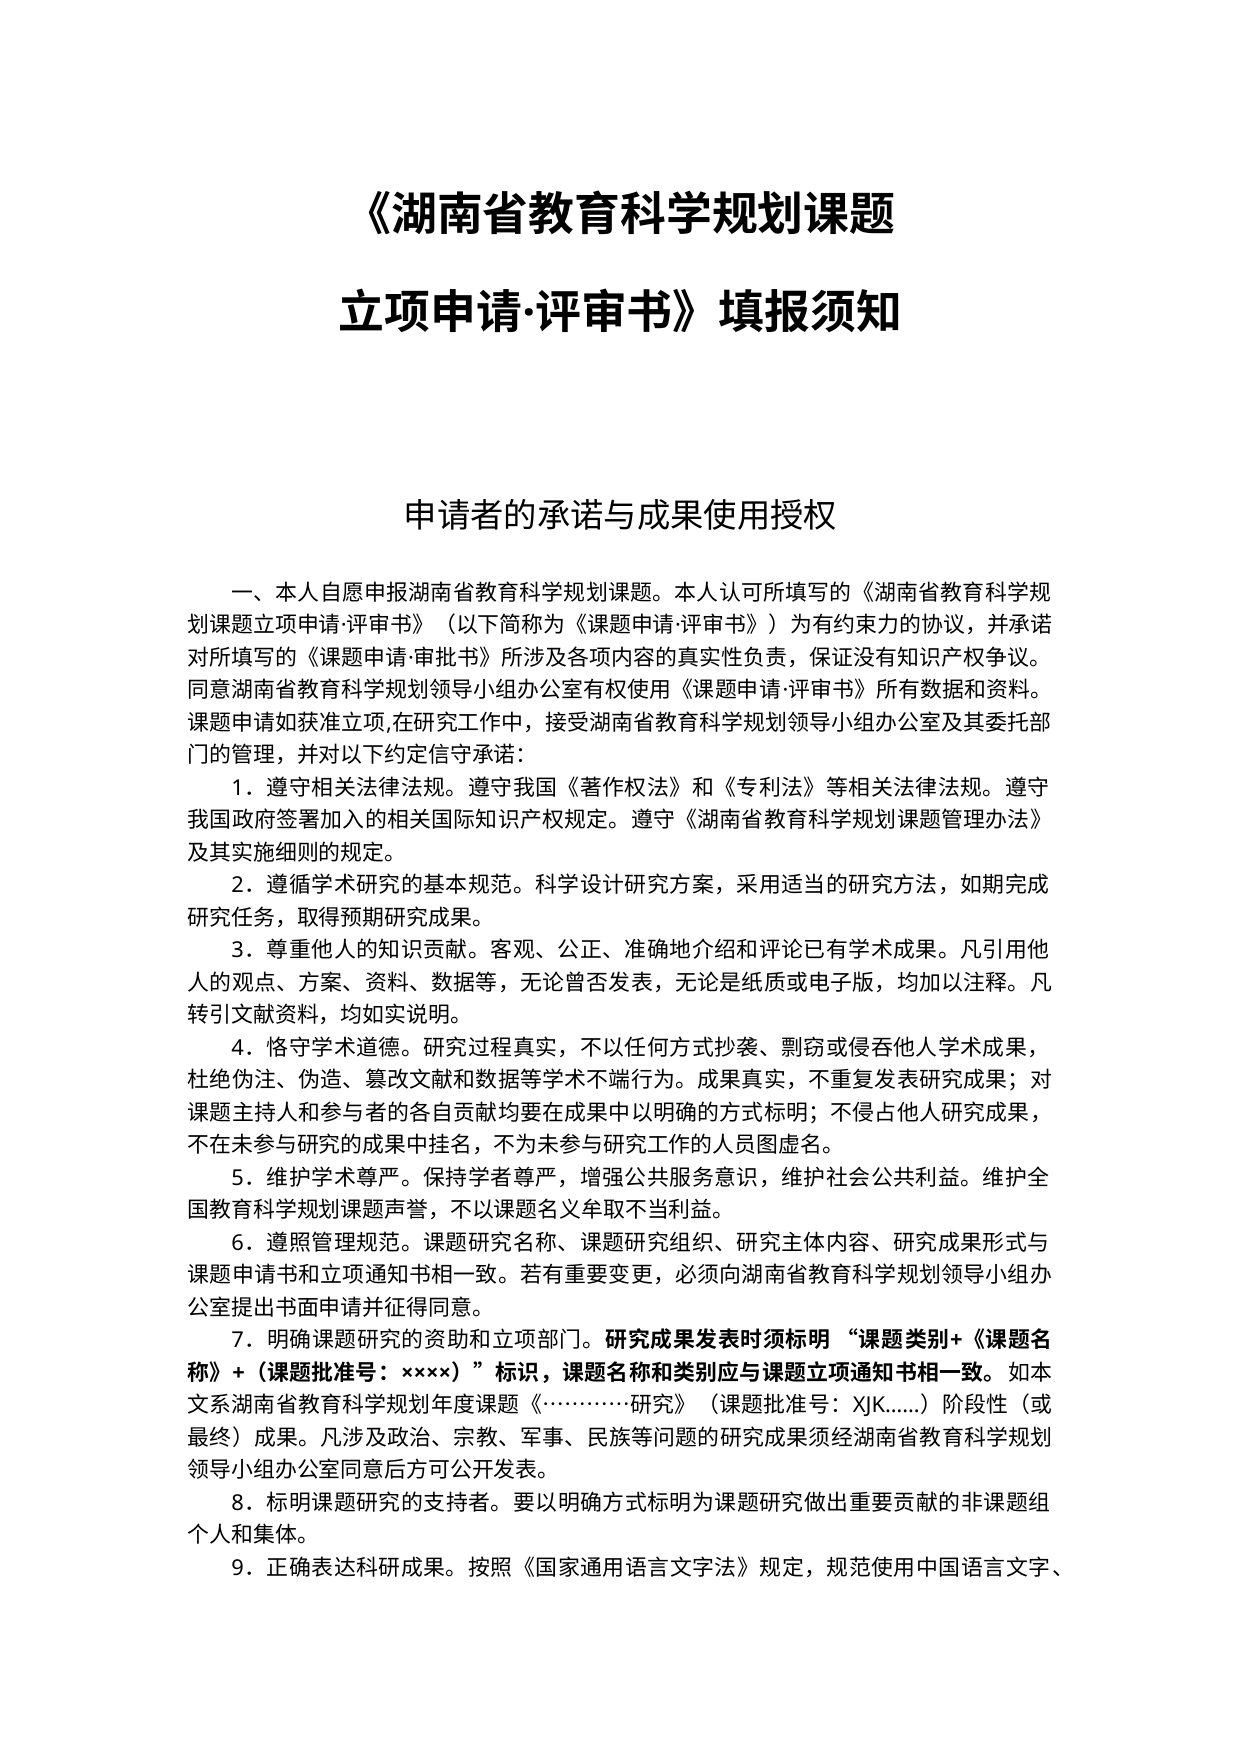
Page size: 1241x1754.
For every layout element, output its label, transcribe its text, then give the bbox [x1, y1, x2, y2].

text 立项申请·评审书》填报须知 [187, 259, 1053, 357]
text 2．遵循学术研究的基本规范。科学设计研究方案，采用适当的研究方法，如期完成研究任务，取得预期研究成果。 [187, 867, 1053, 932]
text 申请者的承诺与成果使用授权 [187, 480, 1053, 545]
text 一、本人自愿申报湖南省教育科学规划课题。本人认可所填写的《湖南省教育科学规划课题立项申请·评审书》（以下简称为《课题申请·评审书》）为有约束力的协议，并承诺对所填写的《课题申请·审批书》所涉及各项内容的真实性负责，保证没有知识产权争议。同意湖南省教育科学规划领导小组办公室有权使用《课题申请·评审书》所有数据和资料。课题申请如获准立项,在研究工作中，接受湖南省教育科学规划领导小组办公室及其委托部门的管理，并对以下约定信守承诺： [187, 574, 1053, 769]
text 5．维护学术尊严。保持学者尊严，增强公共服务意识，维护社会公共利益。维护全国教育科学规划课题声誉，不以课题名义牟取不当利益。 [187, 1159, 1053, 1224]
text 1．遵守相关法律法规。遵守我国《著作权法》和《专利法》等相关法律法规。遵守我国政府签署加入的相关国际知识产权规定。遵守《湖南省教育科学规划课题管理办法》及其实施细则的规定。 [187, 769, 1053, 867]
text 4．恪守学术道德。研究过程真实，不以任何方式抄袭、剽窃或侵吞他人学术成果，杜绝伪注、伪造、篡改文献和数据等学术不端行为。成果真实，不重复发表研究成果；对课题主持人和参与者的各自贡献均要在成果中以明确的方式标明；不侵占他人研究成果，不在未参与研究的成果中挂名，不为未参与研究工作的人员图虚名。 [187, 1029, 1053, 1159]
text 8．标明课题研究的支持者。要以明确方式标明为课题研究做出重要贡献的非课题组个人和集体。 [187, 1484, 1053, 1549]
text 6．遵照管理规范。课题研究名称、课题研究组织、研究主体内容、研究成果形式与课题申请书和立项通知书相一致。若有重要变更，必须向湖南省教育科学规划领导小组办公室提出书面申请并征得同意。 [187, 1224, 1053, 1322]
text 7．明确课题研究的资助和立项部门。研究成果发表时须标明 “课题类别+《课题名称》+（课题批准号：××××）”标识，课题名称和类别应与课题立项通知书相一致。如本文系湖南省教育科学规划年度课题《…………研究》（课题批准号：XJK……）阶段性（或最终）成果。凡涉及政治、宗教、军事、民族等问题的研究成果须经湖南省教育科学规划领导小组办公室同意后方可公开发表。 [187, 1322, 1053, 1484]
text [187, 1549, 1053, 1582]
text 《湖南省教育科学规划课题 [187, 162, 1053, 259]
text 3．尊重他人的知识贡献。客观、公正、准确地介绍和评论已有学术成果。凡引用他人的观点、方案、资料、数据等，无论曾否发表，无论是纸质或电子版，均加以注释。凡转引文献资料，均如实说明。 [187, 932, 1053, 1029]
